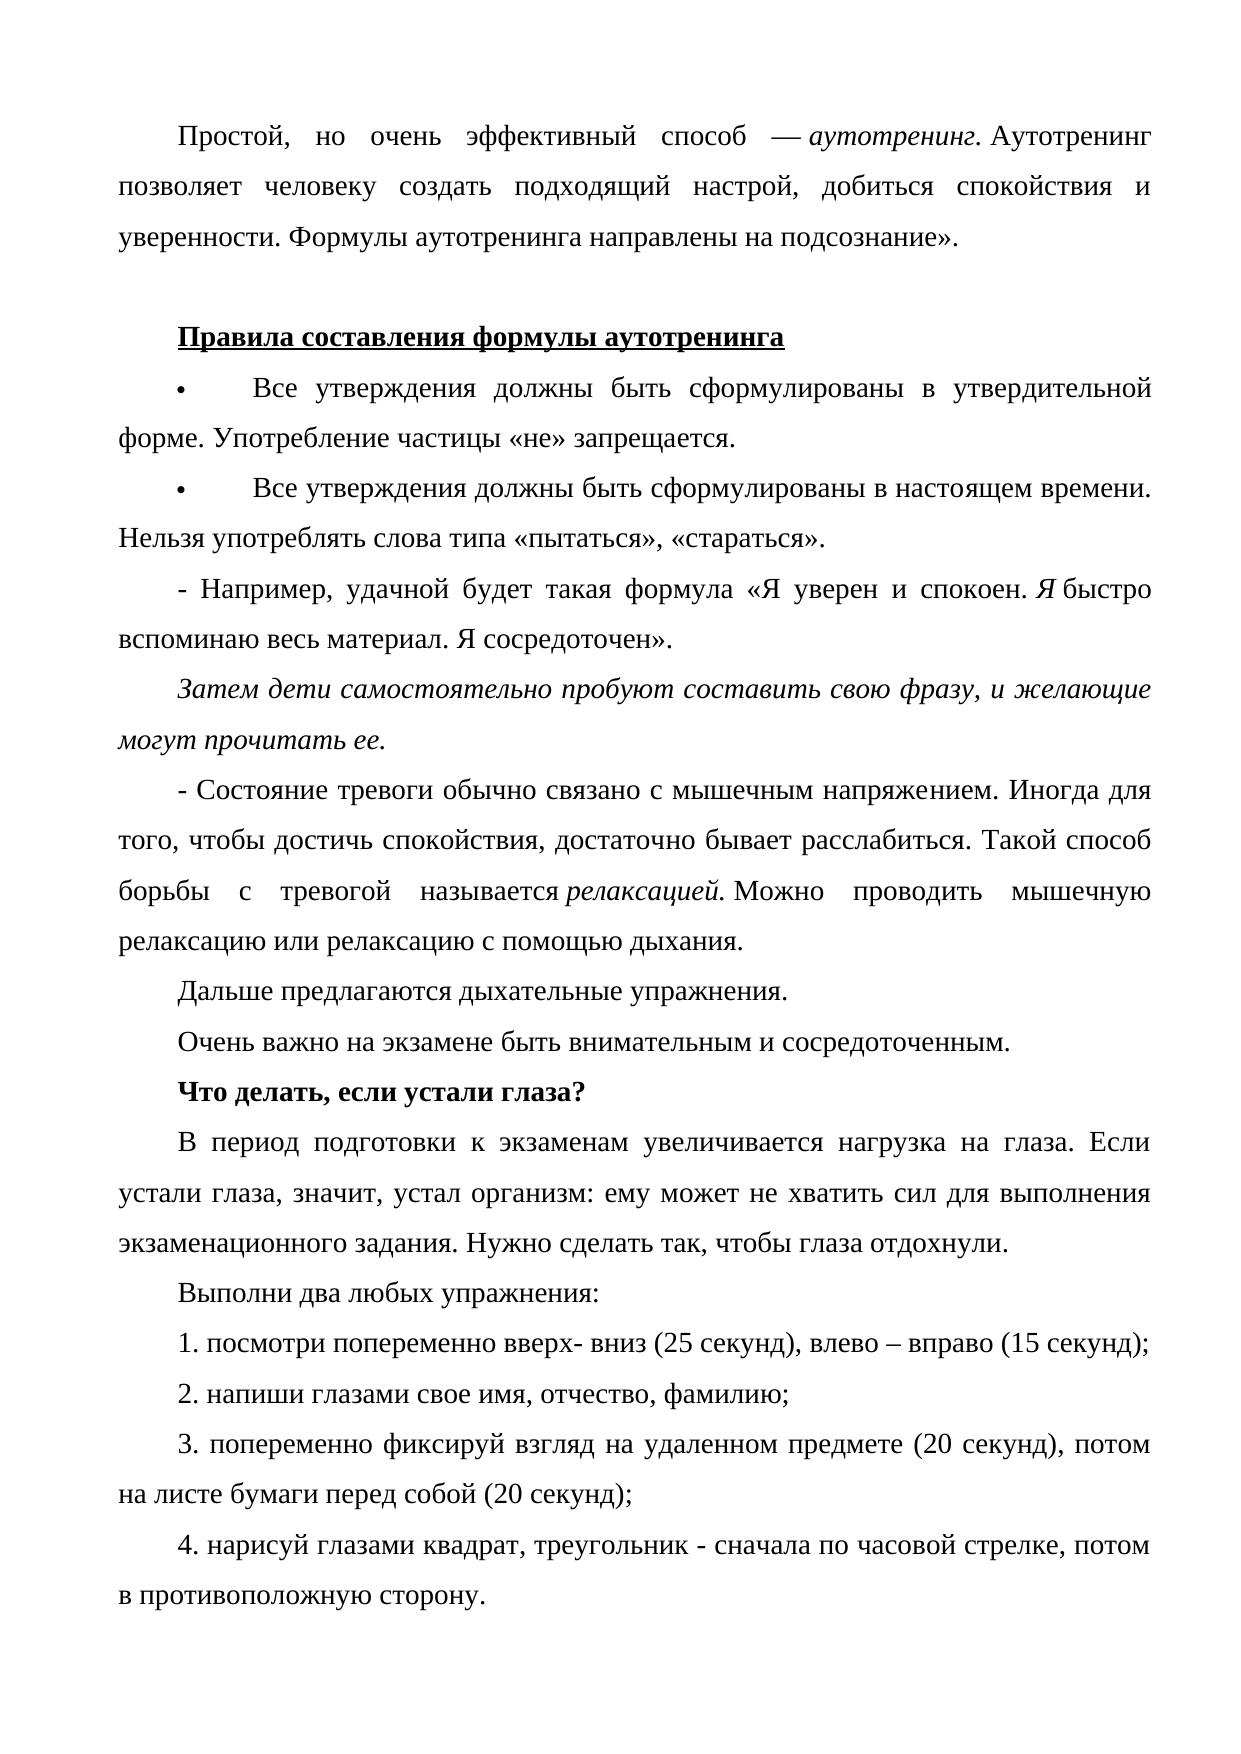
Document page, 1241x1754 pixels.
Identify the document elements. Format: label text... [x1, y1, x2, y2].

text Простой, но очень эффективный способ — аутотренинг. Аутотренинг позволяет человеку создать подходящий настрой, добиться спокойствия и уверенности. Формулы аутотренинга направлены на подсознание». [118, 118, 1152, 252]
list Все утверждения должны быть сформулированы в настоящем времени. Нельзя употреблять слова типа «пытаться», «стараться». [118, 470, 1152, 554]
text 3. попеременно фиксируй взгляд на удаленном предмете (20 секунд), потом на листе бумаги перед собой (20 секунд); [118, 1426, 1152, 1510]
text Что делать, если устали глаза? [118, 1074, 1152, 1108]
text 2. напиши глазами свое имя, отчество, фамилию; [118, 1376, 1152, 1409]
text Выполни два любых упражнения: [118, 1275, 1152, 1309]
text - Например, удачной будет такая формула «Я уверен и спокоен. Я быстро вспоминаю весь материал. Я сосредоточен». [118, 571, 1152, 655]
list Все утверждения должны быть сформулированы в утвердительной форме. Употребление частицы «не» запрещается. [118, 370, 1152, 453]
text 1. посмотри попеременно вверх- вниз (25 секунд), влево – вправо (15 секунд); [118, 1326, 1152, 1359]
text Затем дети самостоятельно пробуют составить свою фразу, и желающие могут прочитать ее. [118, 672, 1152, 755]
text Очень важно на экзамене быть внимательным и сосредоточенным. [118, 1024, 1152, 1057]
text Дальше предлагаются дыхательные упражнения. [118, 973, 1152, 1007]
text В период подготовки к экзаменам увеличивается нагрузка на глаза. Если устали глаза, значит, устал организм: ему может не хватить сил для выполнения экзаменационного задания. Нужно сделать так, чтобы глаза отдохнули. [118, 1124, 1152, 1258]
text Правила составления формулы аутотренинга [118, 319, 1152, 353]
text - Состояние тревоги обычно связано с мышечным напряжением. Иногда для того, чтобы достичь спокойствия, достаточно бывает расслабиться. Такой способ борьбы с тревогой называется релаксацией. Можно проводить мышечную релаксацию или релаксацию с помощью дыхания. [118, 772, 1152, 957]
text 4. нарисуй глазами квадрат, треугольник - сначала по часовой стрелке, потом в противоположную сторону. [118, 1527, 1152, 1611]
